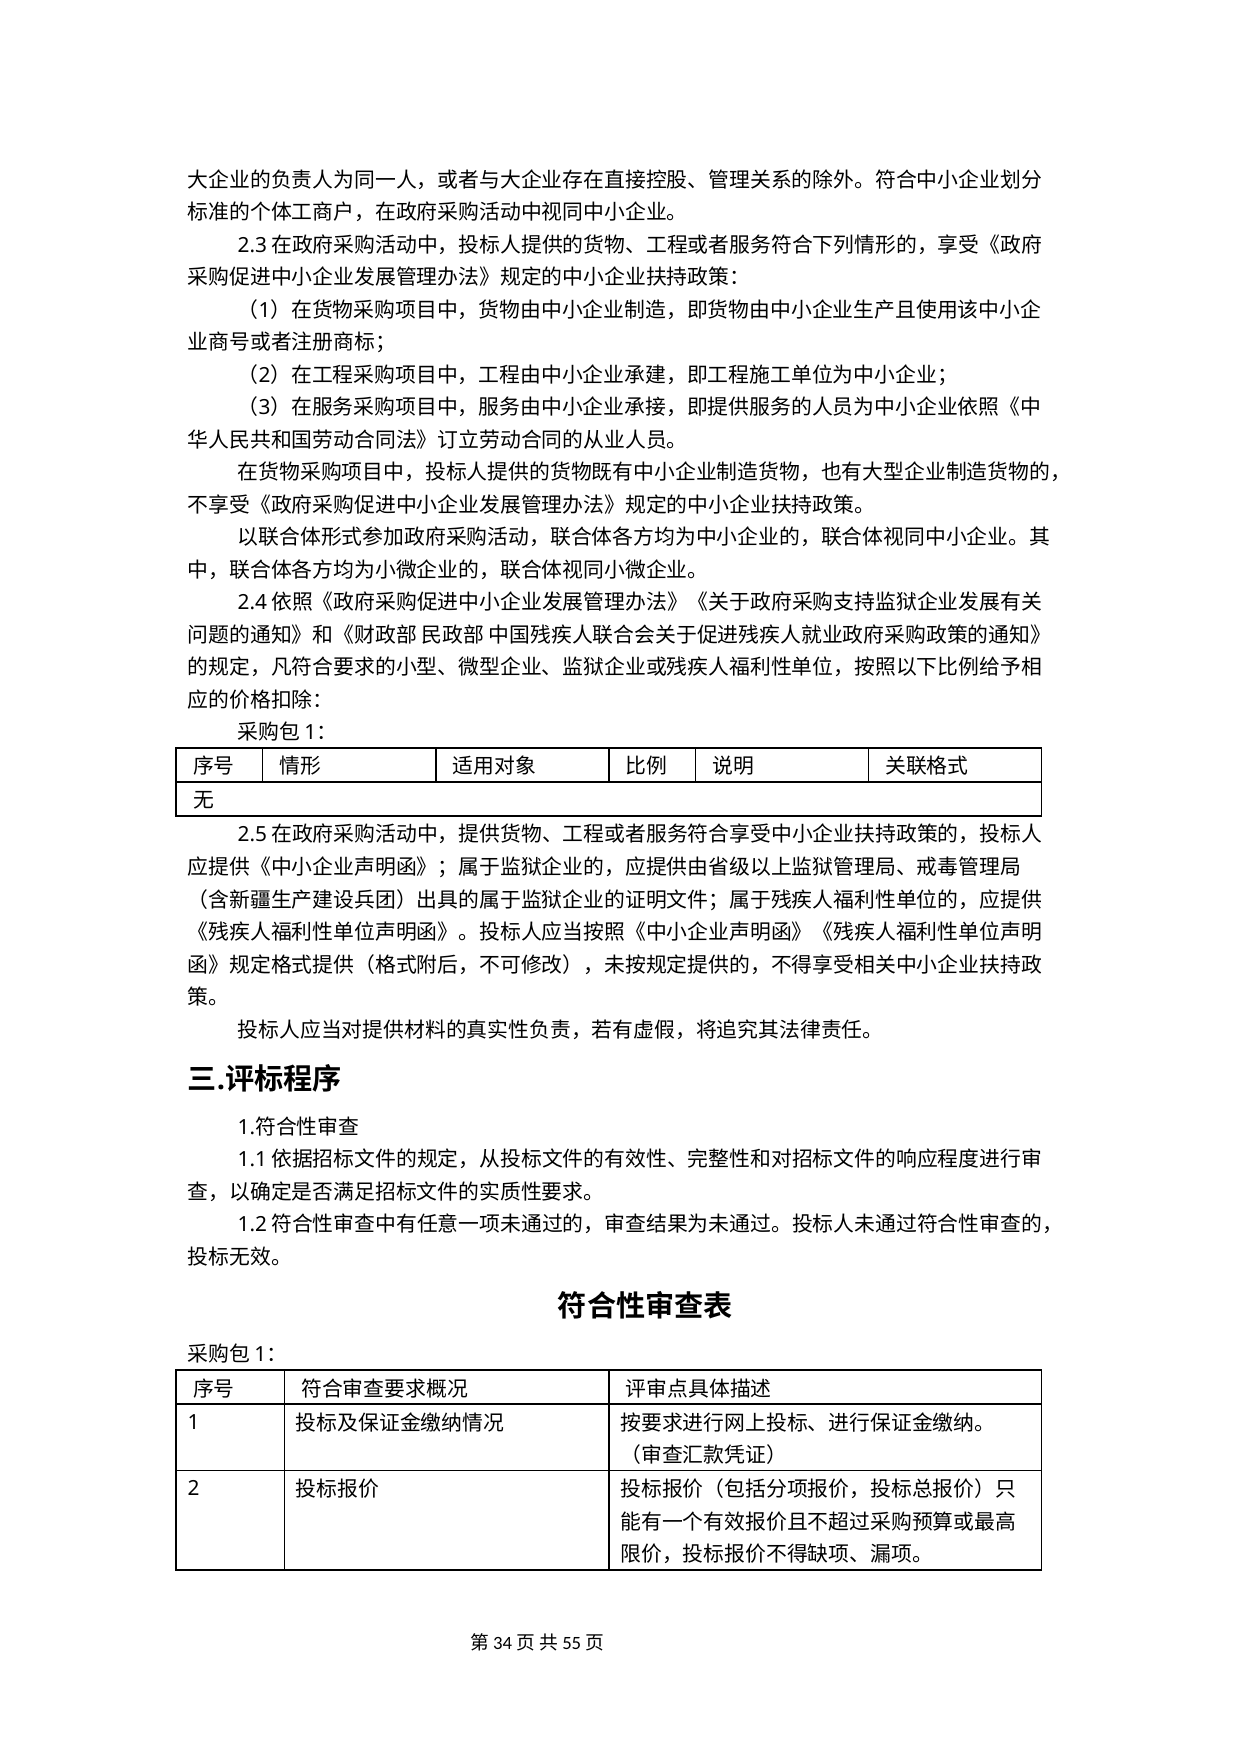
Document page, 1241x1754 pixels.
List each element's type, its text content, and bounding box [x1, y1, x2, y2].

table_cell 投标及保证金缴纳情况 [285, 1405, 608, 1470]
table_header 序号 [177, 1371, 284, 1403]
table_header 情形 [263, 749, 435, 781]
text 采购包1： [187, 1337, 1053, 1369]
table_header 符合审查要求概况 [285, 1371, 608, 1403]
text 三.评标程序 [187, 1044, 1053, 1109]
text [187, 162, 1053, 227]
text （2）在工程采购项目中，工程由中小企业承建，即工程施工单位为中小企业； [187, 357, 1053, 389]
text 投标人应当对提供材料的真实性负责，若有虚假，将追究其法律责任。 [187, 1012, 1053, 1044]
text 以联合体形式参加政府采购活动，联合体各方均为中小企业的，联合体视同中小企业。其中，联合体各方均为小微企业的，联合体视同小微企业。 [187, 519, 1053, 584]
text 符合性审查表 [187, 1272, 1053, 1337]
text （3）在服务采购项目中，服务由中小企业承接，即提供服务的人员为中小企业依照《中华人民共和国劳动合同法》订立劳动合同的从业人员。 [187, 389, 1053, 454]
table_cell 1 [177, 1405, 284, 1470]
text 1.1依据招标文件的规定，从投标文件的有效性、完整性和对招标文件的响应程度进行审查，以确定是否满足招标文件的实质性要求。 [187, 1142, 1053, 1207]
table_header 评审点具体描述 [610, 1371, 1041, 1403]
table_header 说明 [696, 749, 868, 781]
text 2.3在政府采购活动中，投标人提供的货物、工程或者服务符合下列情形的，享受《政府采购促进中小企业发展管理办法》规定的中小企业扶持政策： [187, 227, 1053, 292]
text 在货物采购项目中，投标人提供的货物既有中小企业制造货物，也有大型企业制造货物的，不享受《政府采购促进中小企业发展管理办法》规定的中小企业扶持政策。 [187, 454, 1053, 519]
table_cell 按要求进行网上投标、进行保证金缴纳。（审查汇款凭证） [610, 1405, 1041, 1470]
table_cell 无 [177, 783, 1041, 815]
table_cell 投标报价 [285, 1471, 608, 1569]
text 1.符合性审查 [187, 1109, 1053, 1142]
text 采购包1： [187, 714, 1053, 747]
table_cell 2 [177, 1471, 284, 1569]
table_header 序号 [177, 749, 262, 781]
table_header 比例 [610, 749, 695, 781]
table_header 关联格式 [869, 749, 1041, 781]
table_header 适用对象 [437, 749, 608, 781]
text 2.4依照《政府采购促进中小企业发展管理办法》《关于政府采购支持监狱企业发展有关问题的通知》和《财政部 民政部 中国残疾人联合会关于促进残疾人就业政府采购政策的通知》的规定，凡符合要求的小型、微型企业、监狱企业或残疾人福利性单位，按照以下比例给予相应的价格扣除： [187, 584, 1053, 714]
text 2.5在政府采购活动中，提供货物、工程或者服务符合享受中小企业扶持政策的，投标人应提供《中小企业声明函》；属于监狱企业的，应提供由省级以上监狱管理局、戒毒管理局（含新疆生产建设兵团）出具的属于监狱企业的证明文件；属于残疾人福利性单位的，应提供《残疾人福利性单位声明函》。投标人应当按照《中小企业声明函》《残疾人福利性单位声明函》规定格式提供（格式附后，不可修改），未按规定提供的，不得享受相关中小企业扶持政策。 [187, 817, 1053, 1012]
text （1）在货物采购项目中，货物由中小企业制造，即货物由中小企业生产且使用该中小企业商号或者注册商标； [187, 292, 1053, 357]
table_cell 投标报价（包括分项报价，投标总报价）只能有一个有效报价且不超过采购预算或最高限价，投标报价不得缺项、漏项。 [610, 1471, 1041, 1569]
text 1.2符合性审查中有任意一项未通过的，审查结果为未通过。投标人未通过符合性审查的，投标无效。 [187, 1207, 1053, 1272]
